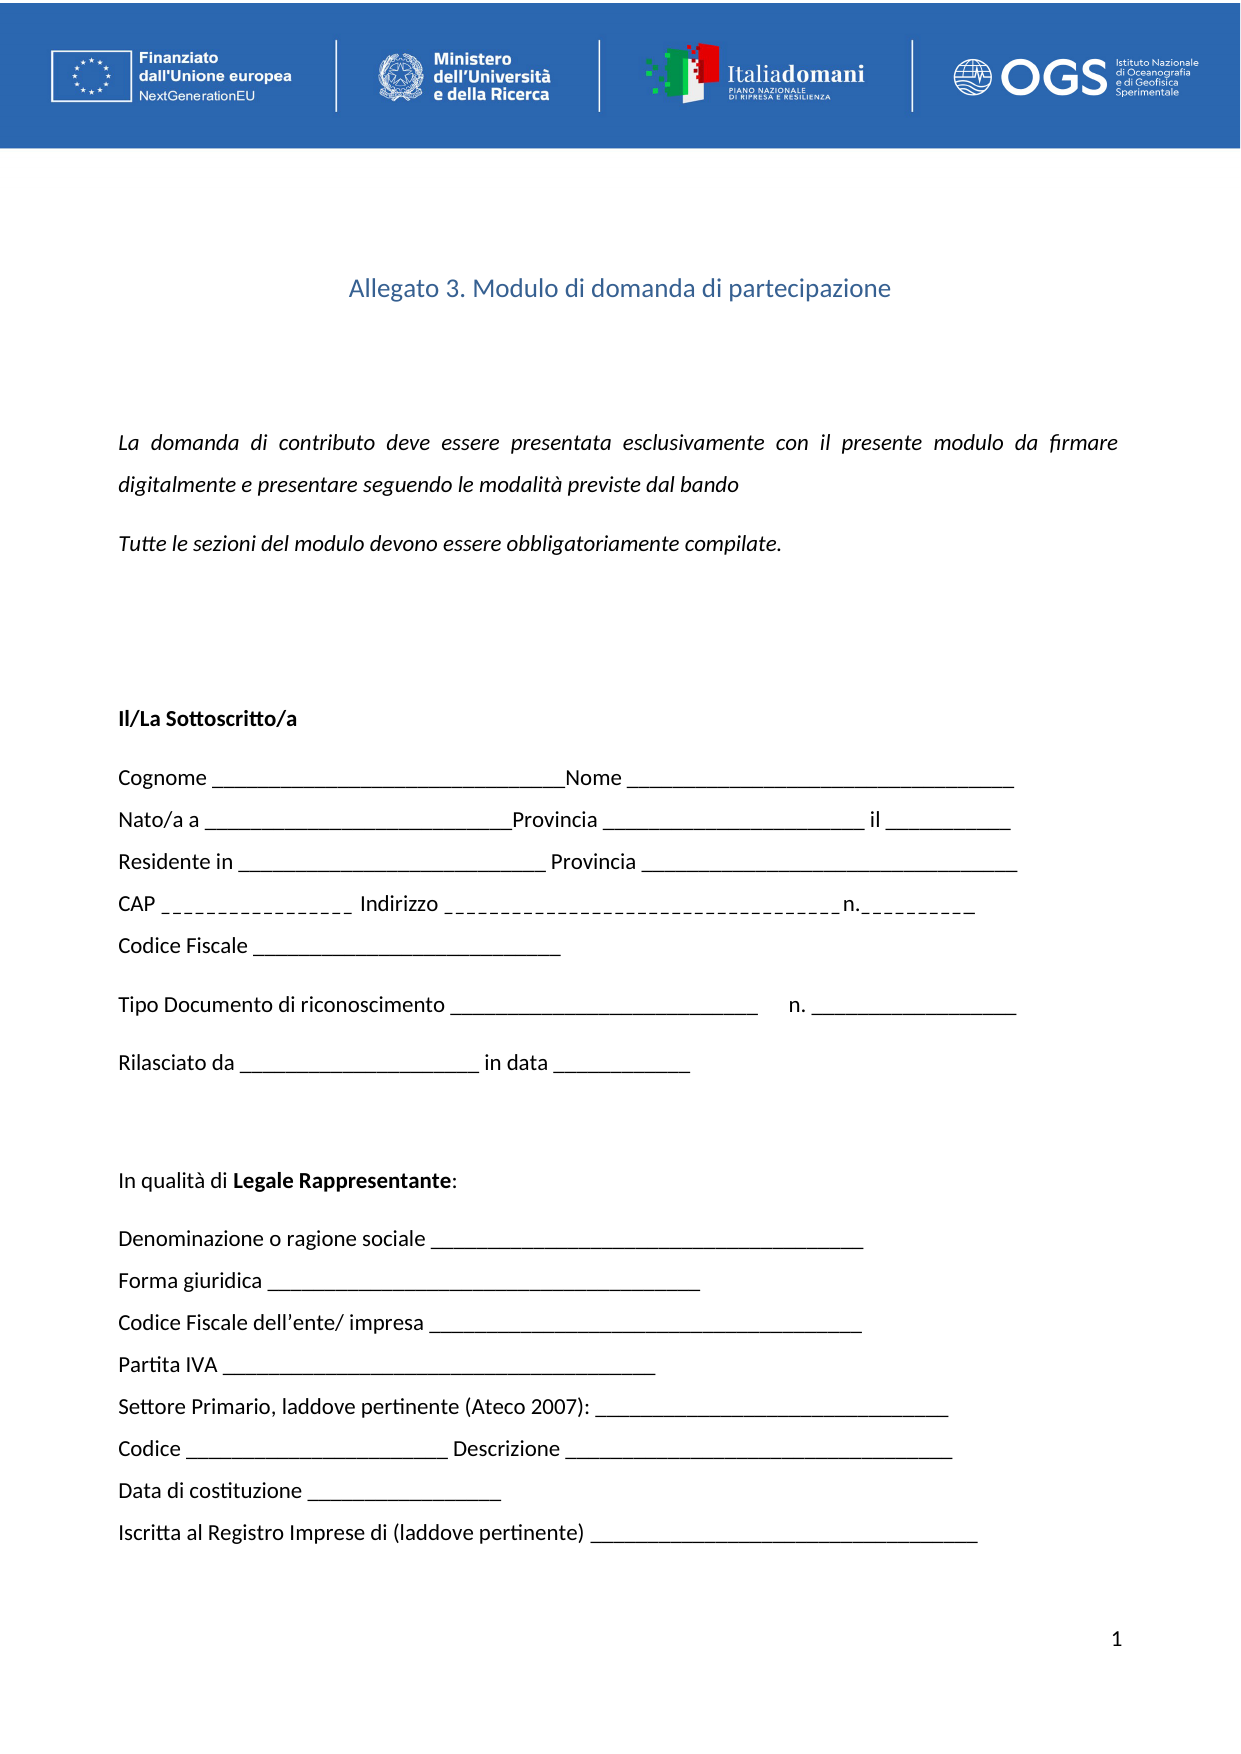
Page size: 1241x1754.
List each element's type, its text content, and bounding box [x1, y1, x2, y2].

text Iscritta al Registro Imprese di (laddove pertinente) __________________________________ [118, 1518, 1122, 1546]
text La domanda di contributo deve essere presentata esclusivamente con il presente modulo da firmare digitalmente e presentare seguendo le modalità previste dal bando [118, 428, 1122, 498]
text In qualità di Legale Rappresentante: [118, 1166, 1122, 1194]
text Codice Fiscale dell’ente/ impresa ______________________________________ [118, 1308, 1122, 1336]
text CAP _________________ Indirizzo ___________________________________n.__________ [118, 889, 1122, 917]
text Codice _______________________ Descrizione __________________________________ [118, 1434, 1122, 1462]
text Nato/a a ___________________________Provincia _______________________ il ___________ [118, 805, 1122, 833]
text Cognome _______________________________Nome __________________________________ [118, 763, 1122, 791]
text Partita IVA ______________________________________ [118, 1350, 1122, 1378]
text Forma giuridica ______________________________________ [118, 1266, 1122, 1294]
text Allegato 3. Modulo di domanda di partecipazione [118, 271, 1122, 304]
text Denominazione o ragione sociale ______________________________________ [118, 1224, 1122, 1252]
text Residente in ___________________________ Provincia _________________________________ [118, 847, 1122, 875]
text Tutte le sezioni del modulo devono essere obbligatoriamente compilate. [118, 529, 1122, 557]
picture [0, 3, 1241, 188]
text Codice Fiscale ___________________________ [118, 931, 1122, 959]
text Rilasciato da _____________________ in data ____________ [118, 1048, 1122, 1076]
text Il/La Sottoscritto/a [118, 704, 1122, 733]
text Data di costituzione _________________ [118, 1476, 1122, 1504]
text Tipo Documento di riconoscimento ___________________________ n. __________________ [118, 990, 1122, 1018]
text Settore Primario, laddove pertinente (Ateco 2007): _______________________________ [118, 1392, 1122, 1420]
